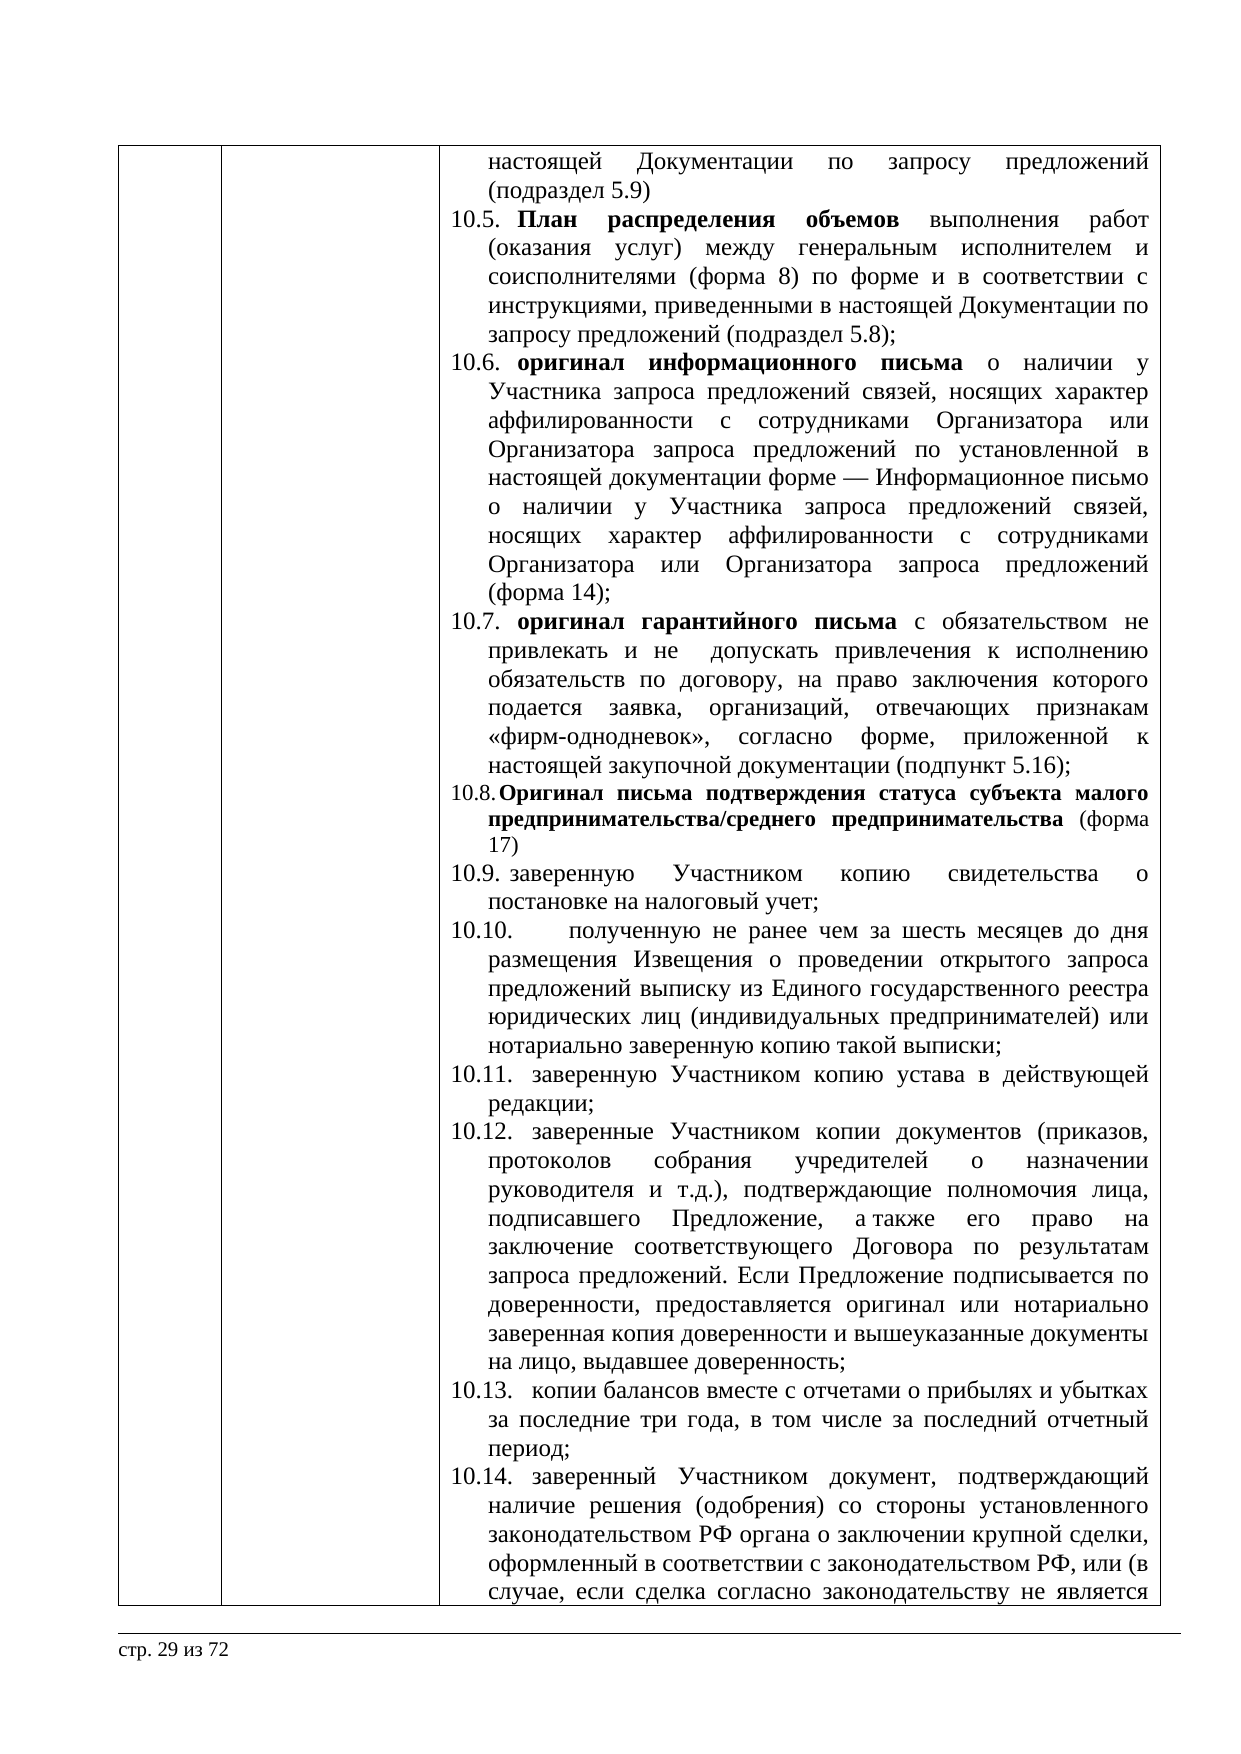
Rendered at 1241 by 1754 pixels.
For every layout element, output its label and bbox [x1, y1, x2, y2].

table_cell [222, 146, 439, 1605]
table_cell [119, 146, 221, 1605]
table_cell [440, 146, 1160, 1605]
